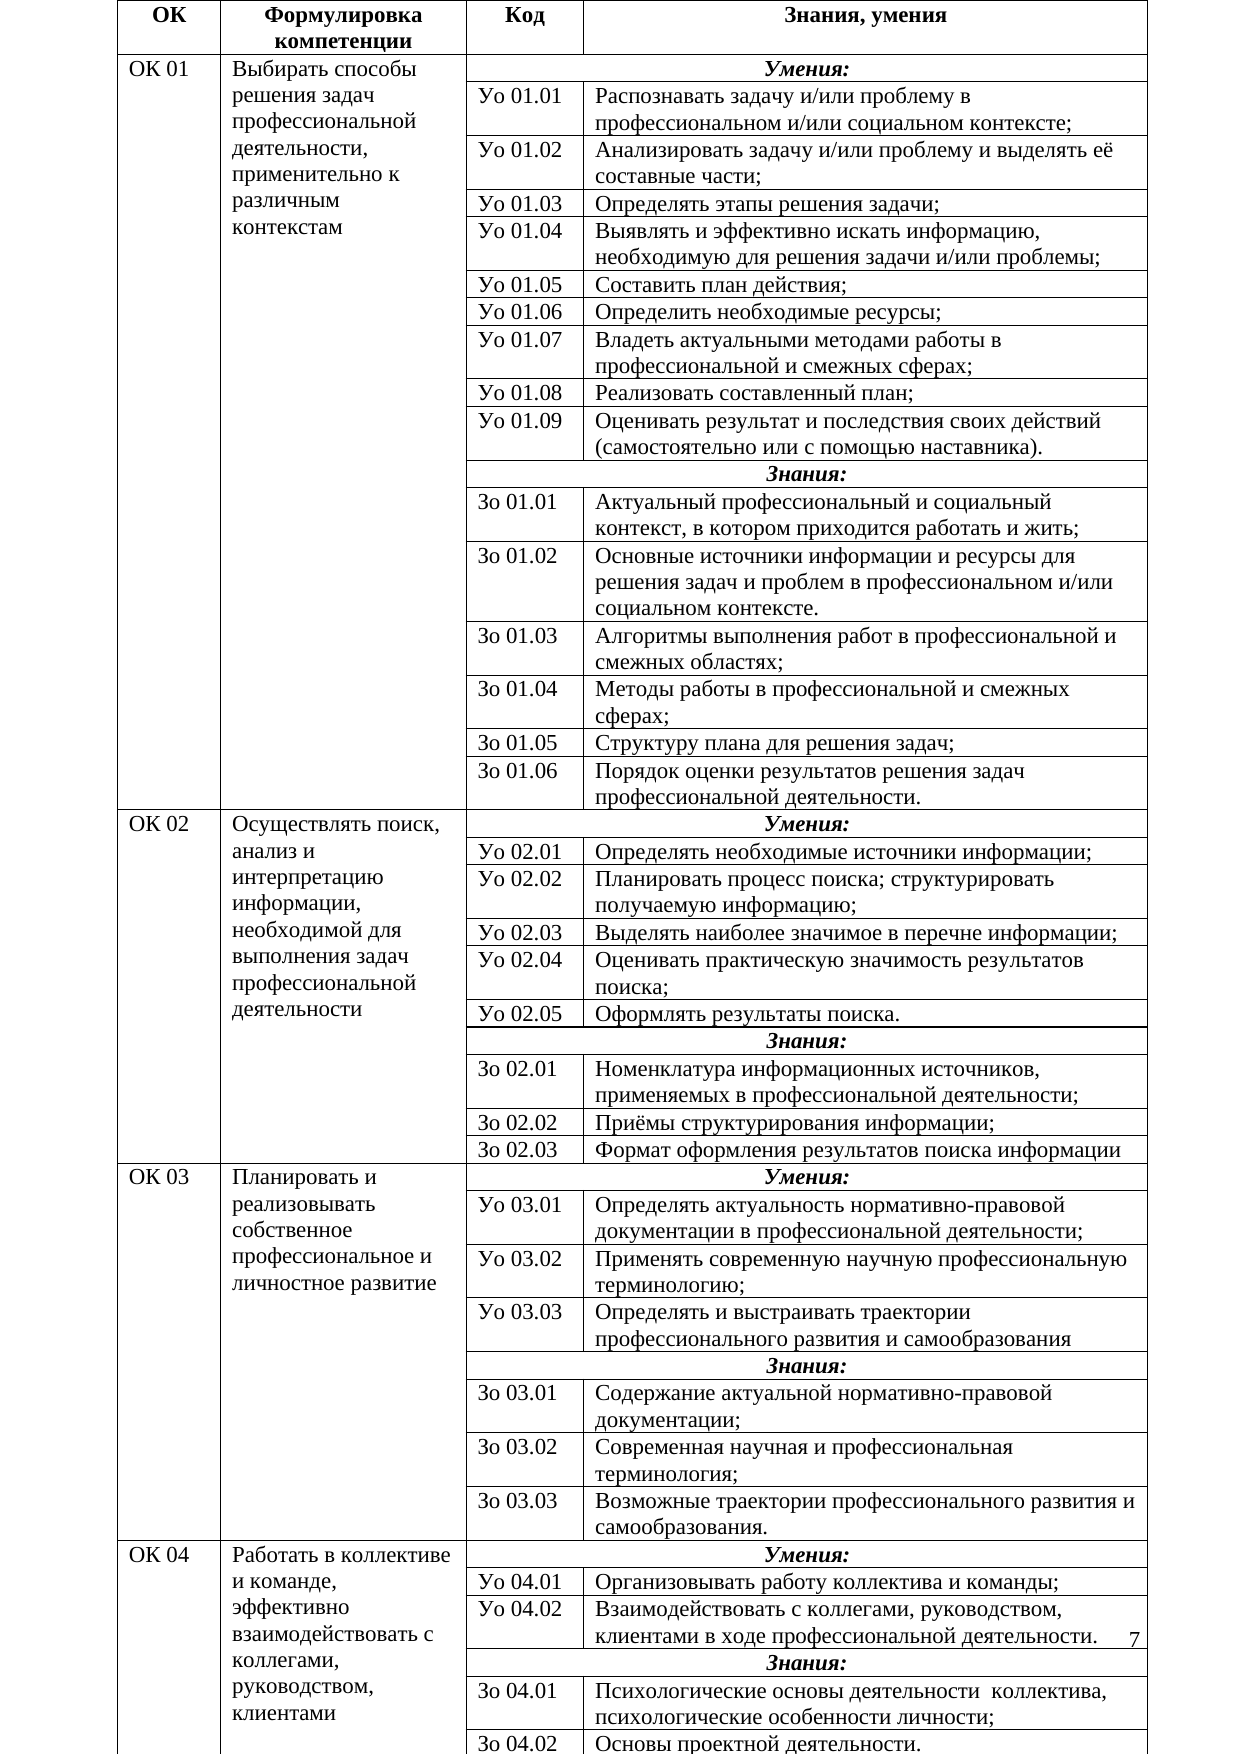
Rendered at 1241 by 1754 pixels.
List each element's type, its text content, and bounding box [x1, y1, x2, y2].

table_header ОК [118, 1, 220, 54]
table_cell Формат оформления результатов поиска информации [584, 1136, 1147, 1162]
table_cell Уо 01.09 [467, 407, 583, 459]
table_cell Организовывать работу коллектива и команды; [584, 1568, 1147, 1594]
table_cell Знания: [467, 1028, 1147, 1054]
table_cell Умения: [467, 1541, 1147, 1567]
table_cell Реализовать составленный план; [584, 379, 1147, 406]
table_cell Уо 01.07 [467, 326, 583, 378]
table_cell Умения: [467, 55, 1147, 81]
table_cell Уо 02.05 [467, 1000, 583, 1026]
table_cell Оформлять результаты поиска. [584, 1000, 1147, 1026]
table_cell Зо 03.02 [467, 1433, 583, 1486]
table_cell Содержание актуальной нормативно-правовой документации; [584, 1380, 1147, 1432]
table_cell Определять актуальность нормативно-правовой документации в профессиональной деятельности; [584, 1191, 1147, 1243]
table_cell Владеть актуальными методами работы в профессиональной и смежных сферах; [584, 326, 1147, 378]
table_cell Зо 01.02 [467, 542, 583, 621]
table_cell Уо 01.08 [467, 379, 583, 406]
table_cell Выбирать способы решения задач профессиональной деятельности, применительно к различным контекстам [221, 55, 466, 809]
table_cell Структуру плана для решения задач; [584, 729, 1147, 756]
table_cell Зо 04.01 [467, 1677, 583, 1729]
table_cell Уо 02.03 [467, 919, 583, 945]
table_cell Зо 03.03 [467, 1487, 583, 1540]
table_cell Уо 01.02 [467, 136, 583, 189]
table_cell Умения: [467, 810, 1147, 837]
table_cell Зо 01.01 [467, 488, 583, 541]
table_cell Зо 01.06 [467, 757, 583, 809]
table_cell Актуальный профессиональный и социальный контекст, в котором приходится работать и жить; [584, 488, 1147, 541]
table_cell ОК 01 [118, 55, 220, 809]
table_cell Зо 02.03 [467, 1136, 583, 1162]
table_cell Методы работы в профессиональной и смежных сферах; [584, 676, 1147, 728]
table_cell Знания: [467, 1352, 1147, 1378]
table_cell Порядок оценки результатов решения задач профессиональной деятельности. [584, 757, 1147, 809]
table_cell Возможные траектории профессионального развития и самообразования. [584, 1487, 1147, 1540]
table_cell Определить необходимые ресурсы; [584, 298, 1147, 324]
table_cell Планировать и реализовывать собственное профессиональное и личностное развитие [221, 1164, 466, 1540]
table_cell Анализировать задачу и/или проблему и выделять её составные части; [584, 136, 1147, 189]
table_cell Выявлять и эффективно искать информацию, необходимую для решения задачи и/или проблемы; [584, 217, 1147, 270]
table_cell Зо 01.04 [467, 676, 583, 728]
table_cell Психологические основы деятельности коллектива, психологические особенности личности; [584, 1677, 1147, 1729]
table_cell Уо 02.04 [467, 946, 583, 999]
table_cell Уо 04.01 [467, 1568, 583, 1594]
table_cell Уо 03.02 [467, 1245, 583, 1297]
table_cell Уо 01.03 [467, 190, 583, 216]
table_cell Взаимодействовать с коллегами, руководством, клиентами в ходе профессиональной деятельности. [584, 1596, 1147, 1648]
table_cell Современная научная и профессиональная терминология; [584, 1433, 1147, 1486]
table_cell Знания: [467, 461, 1147, 487]
table_cell ОК 02 [118, 810, 220, 1162]
table_cell Умения: [467, 1164, 1147, 1190]
table_cell Уо 01.06 [467, 298, 583, 324]
table_cell Определять этапы решения задачи; [584, 190, 1147, 216]
table_cell Приёмы структурирования информации; [584, 1109, 1147, 1135]
table_cell Уо 03.01 [467, 1191, 583, 1243]
table_cell Номенклатура информационных источников, применяемых в профессиональной деятельности; [584, 1055, 1147, 1108]
table_cell Зо 02.02 [467, 1109, 583, 1135]
table_cell Работать в коллективе и команде, эффективно взаимодействовать с коллегами, руководством, клиентами [221, 1541, 466, 1754]
table_cell Оценивать практическую значимость результатов поиска; [584, 946, 1147, 999]
table_cell Зо 01.05 [467, 729, 583, 756]
table_cell Зо 04.02 [467, 1730, 583, 1754]
table_cell Уо 02.02 [467, 865, 583, 918]
table_cell Алгоритмы выполнения работ в профессиональной и смежных областях; [584, 622, 1147, 674]
table_header Знания, умения [584, 1, 1147, 54]
table_cell Выделять наиболее значимое в перечне информации; [584, 919, 1147, 945]
table_cell Уо 01.01 [467, 82, 583, 135]
table_cell Зо 03.01 [467, 1380, 583, 1432]
table_cell ОК 03 [118, 1164, 220, 1540]
table_cell Распознавать задачу и/или проблему в профессиональном и/или социальном контексте; [584, 82, 1147, 135]
table_cell Определять необходимые источники информации; [584, 838, 1147, 864]
table_cell Основные источники информации и ресурсы для решения задач и проблем в профессиональном и/или социальном контексте. [584, 542, 1147, 621]
table_cell Планировать процесс поиска; структурировать получаемую информацию; [584, 865, 1147, 918]
table_cell Применять современную научную профессиональную терминологию; [584, 1245, 1147, 1297]
table_cell Уо 03.03 [467, 1298, 583, 1351]
table_cell Уо 01.04 [467, 217, 583, 270]
table_cell Знания: [467, 1649, 1147, 1676]
table_header Код [467, 1, 583, 54]
table_cell Оценивать результат и последствия своих действий (самостоятельно или с помощью наставника). [584, 407, 1147, 459]
table_cell Уо 02.01 [467, 838, 583, 864]
table_header Формулировка компетенции [221, 1, 466, 54]
table_cell Уо 04.02 [467, 1596, 583, 1648]
table_cell Составить план действия; [584, 271, 1147, 297]
table_cell ОК 04 [118, 1541, 220, 1754]
table_cell Зо 02.01 [467, 1055, 583, 1108]
table_cell Основы проектной деятельности. [584, 1730, 1147, 1754]
table_cell Уо 01.05 [467, 271, 583, 297]
table_cell Зо 01.03 [467, 622, 583, 674]
table_cell Осуществлять поиск, анализ и интерпретацию информации, необходимой для выполнения задач профессиональной деятельности [221, 810, 466, 1162]
table_cell Определять и выстраивать траектории профессионального развития и самообразования [584, 1298, 1147, 1351]
